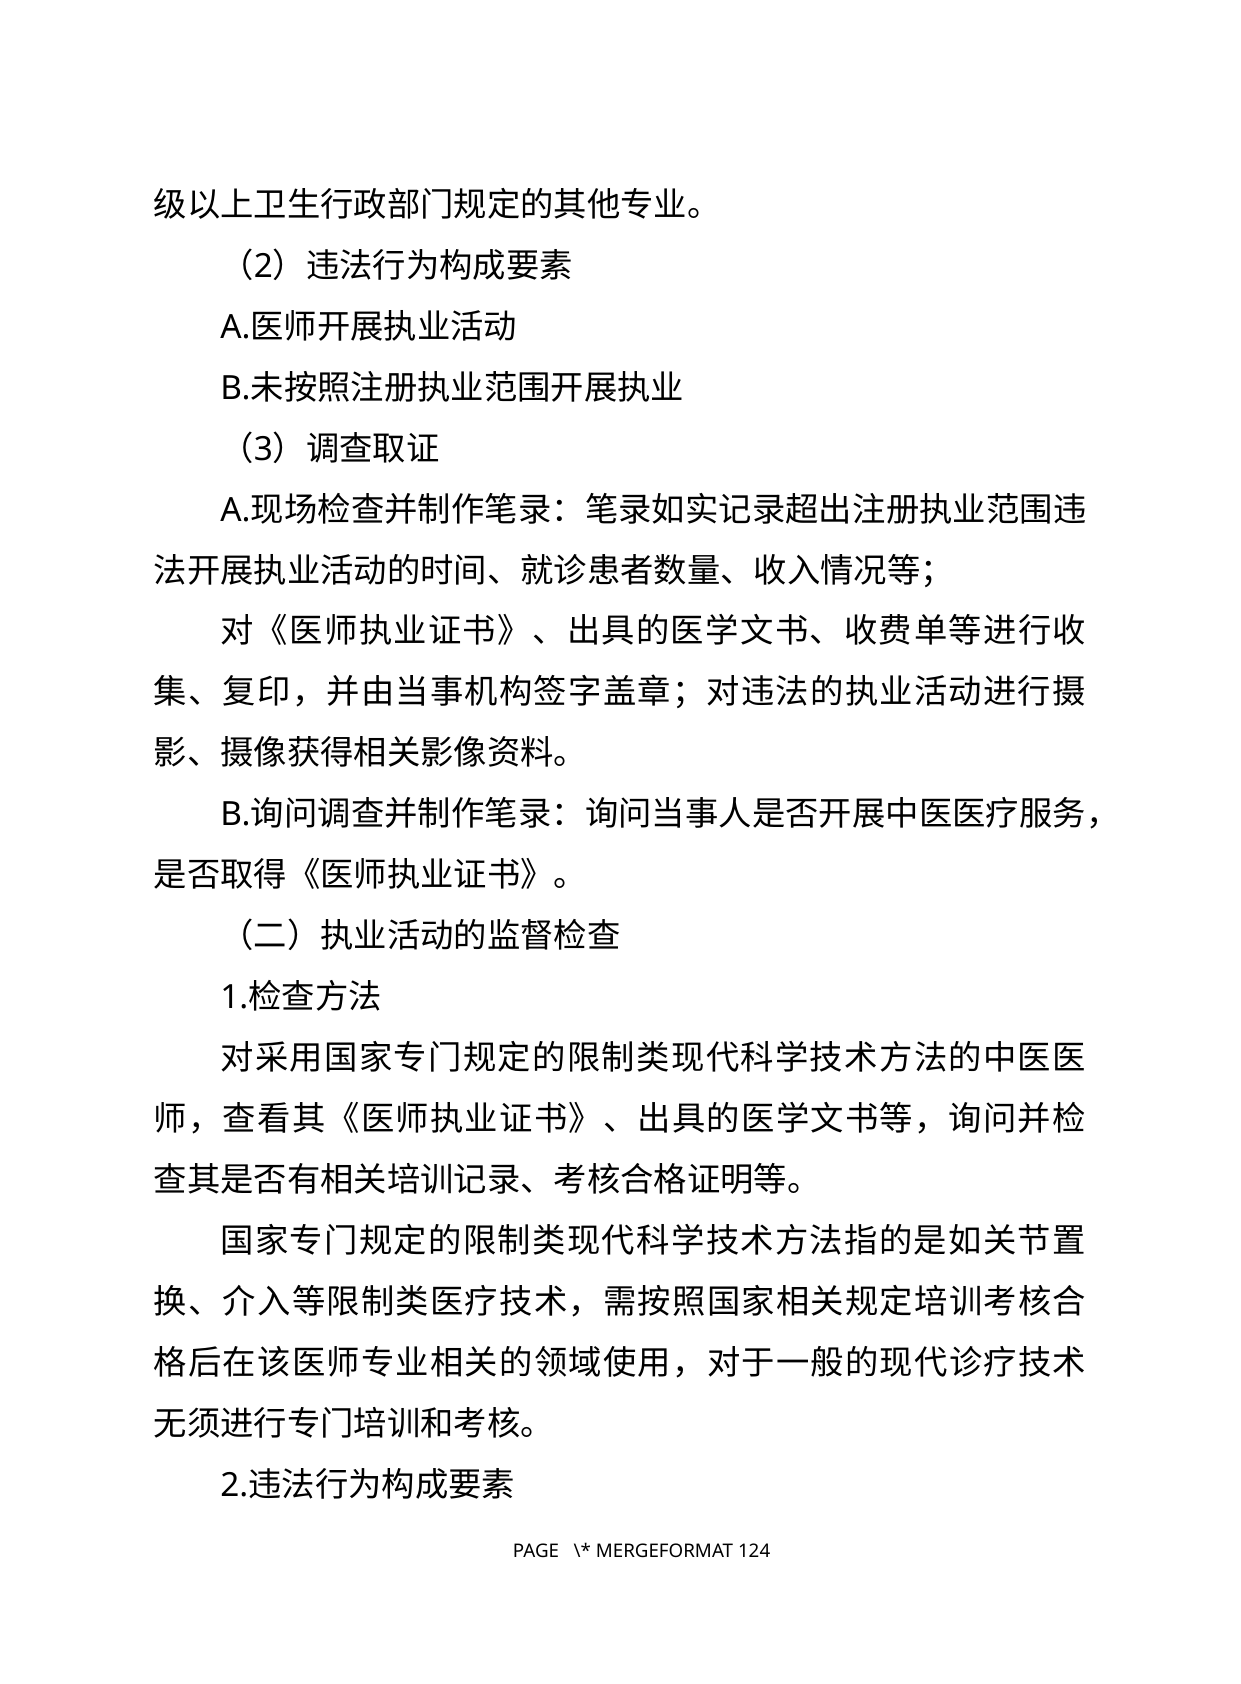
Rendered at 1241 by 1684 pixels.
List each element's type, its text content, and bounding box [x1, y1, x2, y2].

text （3）调查取证 [153, 415, 1087, 476]
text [153, 171, 1087, 232]
text B.询问调查并制作笔录：询问当事人是否开展中医医疗服务，是否取得《医师执业证书》。 [153, 781, 1087, 903]
text 对《医师执业证书》、出具的医学文书、收费单等进行收集、复印，并由当事机构签字盖章；对违法的执业活动进行摄影、摄像获得相关影像资料。 [153, 598, 1087, 781]
text 2.违法行为构成要素 [153, 1451, 1087, 1512]
text A.医师开展执业活动 [153, 293, 1087, 354]
text B.未按照注册执业范围开展执业 [153, 354, 1087, 415]
text （2）违法行为构成要素 [153, 232, 1087, 293]
text 1.检查方法 [153, 963, 1087, 1024]
text A.现场检查并制作笔录：笔录如实记录超出注册执业范围违法开展执业活动的时间、就诊患者数量、收入情况等； [153, 476, 1087, 598]
text （二）执业活动的监督检查 [153, 903, 1087, 963]
text 对采用国家专门规定的限制类现代科学技术方法的中医医师，查看其《医师执业证书》、出具的医学文书等，询问并检查其是否有相关培训记录、考核合格证明等。 [153, 1024, 1087, 1207]
text 国家专门规定的限制类现代科学技术方法指的是如关节置换、介入等限制类医疗技术，需按照国家相关规定培训考核合格后在该医师专业相关的领域使用，对于一般的现代诊疗技术无须进行专门培训和考核。 [153, 1207, 1087, 1451]
